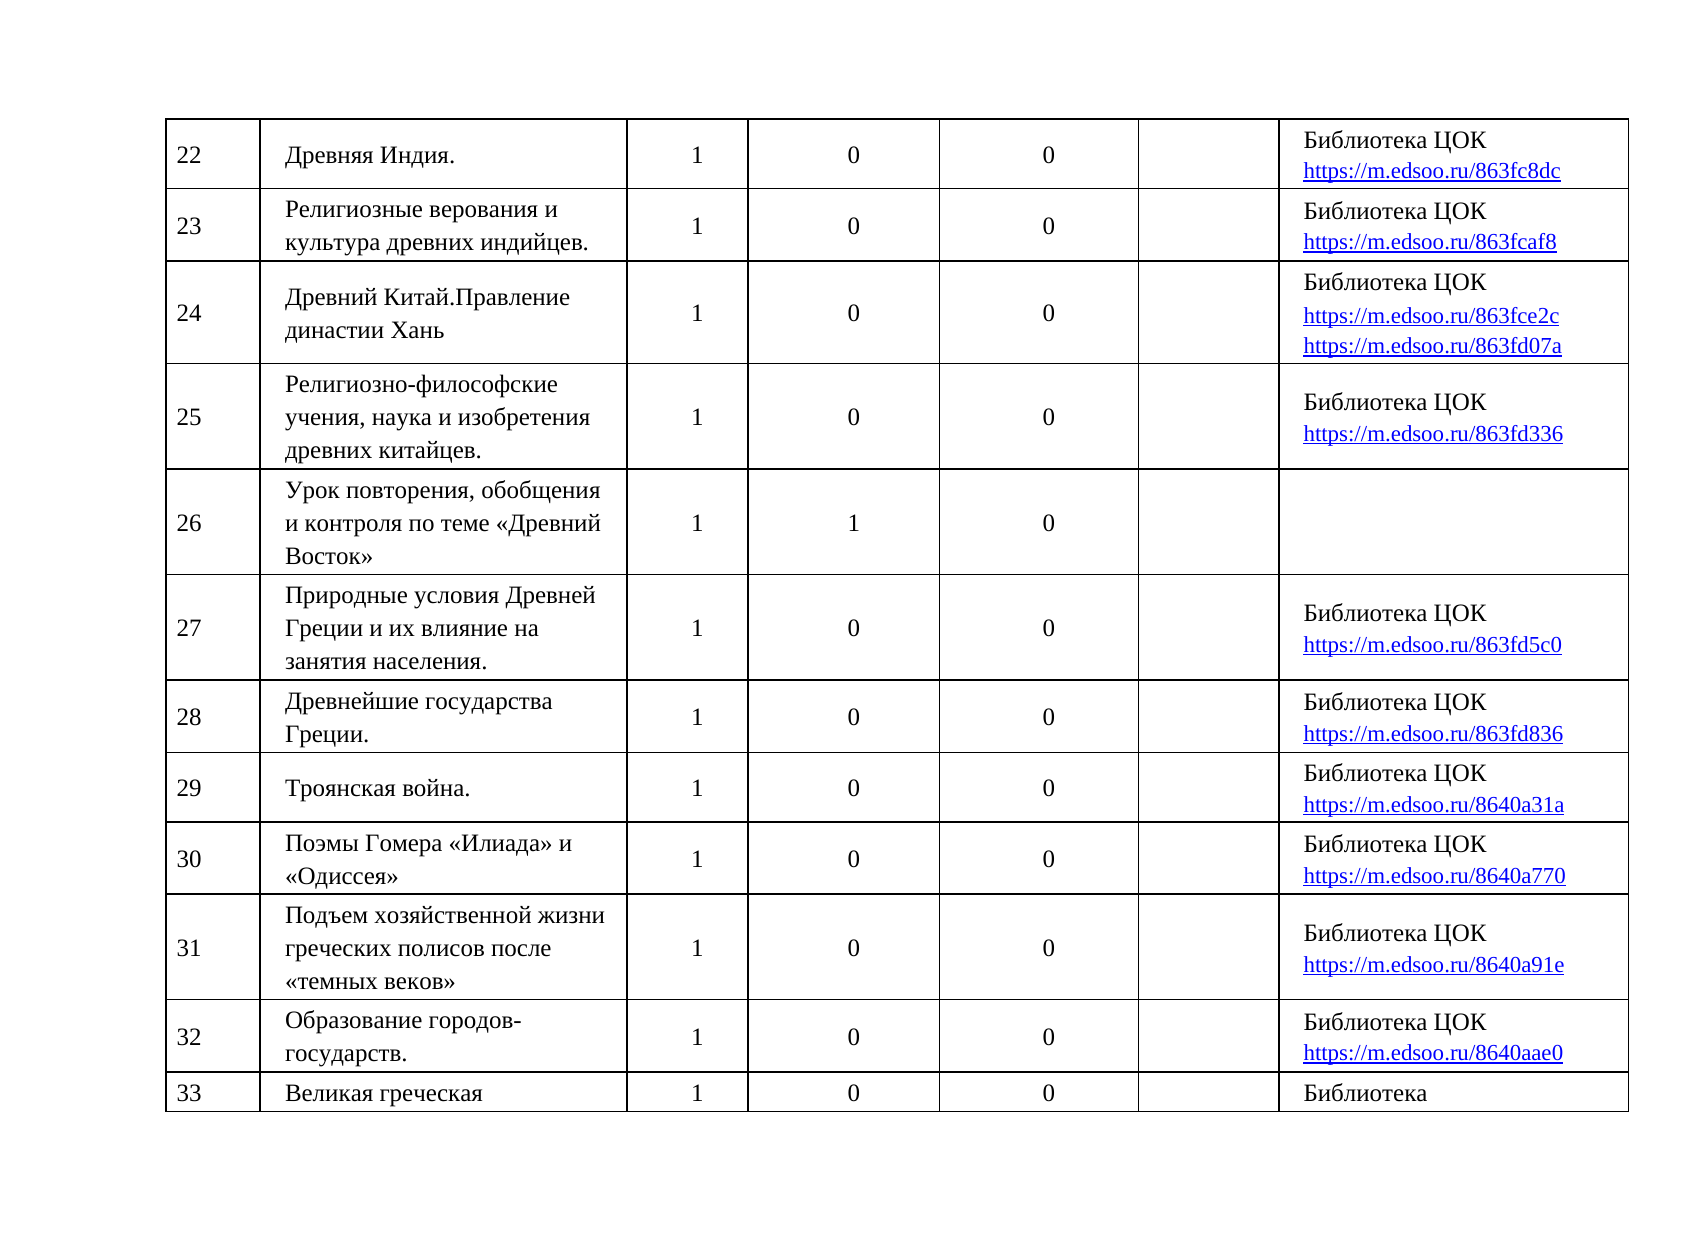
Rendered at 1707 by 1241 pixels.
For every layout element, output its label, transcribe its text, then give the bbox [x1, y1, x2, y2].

table_cell 32 [167, 1000, 259, 1071]
table_cell Религиозно-философские учения, наука и изобретения древних китайцев. [261, 364, 626, 468]
table_cell 28 [167, 681, 259, 751]
table_cell 31 [167, 895, 259, 999]
table_cell [1139, 364, 1278, 468]
table_cell [1280, 470, 1628, 573]
table_cell 0 [749, 1000, 939, 1071]
table_cell 1 [628, 895, 747, 999]
table_cell Библиотека ЦОК https://m.edsoo.ru/8640a91e [1280, 895, 1628, 999]
table_cell 0 [749, 753, 939, 821]
table_cell [1139, 681, 1278, 751]
table_cell Библиотека ЦОК https://m.edsoo.ru/8640aae0 [1280, 1000, 1628, 1071]
table_cell 0 [749, 364, 939, 468]
table_cell Древняя Индия. [261, 120, 626, 188]
table_cell 0 [940, 575, 1138, 679]
table_cell 30 [167, 823, 259, 893]
table_cell Библиотека ЦОК https://m.edsoo.ru/863fd336 [1280, 364, 1628, 468]
table_cell 23 [167, 189, 259, 260]
table_cell 1 [628, 823, 747, 893]
table_cell Урок повторения, обобщения и контроля по теме «Древний Восток» [261, 470, 626, 573]
table_cell 27 [167, 575, 259, 679]
table_cell 0 [749, 823, 939, 893]
table_cell 33 [167, 1073, 259, 1111]
table_cell 0 [749, 681, 939, 751]
table_cell 0 [940, 262, 1138, 363]
table_cell [1139, 895, 1278, 999]
table_cell 1 [749, 470, 939, 573]
table_cell [1139, 189, 1278, 260]
table_cell Подъем хозяйственной жизни греческих полисов после «темных веков» [261, 895, 626, 999]
table_cell Библиотека ЦОК https://m.edsoo.ru/863fce2c https://m.edsoo.ru/863fd07a [1280, 262, 1628, 363]
table_cell 0 [940, 681, 1138, 751]
table_cell 29 [167, 753, 259, 821]
table_cell 0 [940, 823, 1138, 893]
table_cell 1 [628, 681, 747, 751]
table_cell [1139, 753, 1278, 821]
table_cell 0 [749, 1073, 939, 1111]
table_cell Поэмы Гомера «Илиада» и «Одиссея» [261, 823, 626, 893]
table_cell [261, 1073, 626, 1111]
table_cell 0 [940, 189, 1138, 260]
table_cell 0 [749, 575, 939, 679]
table_cell 1 [628, 1000, 747, 1071]
table_cell [1139, 1000, 1278, 1071]
table_cell Библиотека ЦОК https://m.edsoo.ru/863fd836 [1280, 681, 1628, 751]
table_cell 0 [749, 262, 939, 363]
table_cell 24 [167, 262, 259, 363]
table_cell 0 [940, 753, 1138, 821]
table_cell [1139, 120, 1278, 188]
table_cell 0 [940, 120, 1138, 188]
table_cell Троянская война. [261, 753, 626, 821]
table_cell 0 [940, 1000, 1138, 1071]
table_cell 0 [940, 1073, 1138, 1111]
table_cell 1 [628, 262, 747, 363]
table_cell Религиозные верования и культура древних индийцев. [261, 189, 626, 260]
table_cell 0 [940, 895, 1138, 999]
table_cell 0 [940, 470, 1138, 573]
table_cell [1280, 1073, 1628, 1111]
table_cell Древнейшие государства Греции. [261, 681, 626, 751]
table_cell Библиотека ЦОК https://m.edsoo.ru/863fcaf8 [1280, 189, 1628, 260]
table_cell Библиотека ЦОК https://m.edsoo.ru/863fc8dc [1280, 120, 1628, 188]
table_cell Природные условия Древней Греции и их влияние на занятия населения. [261, 575, 626, 679]
table_cell [1139, 1073, 1278, 1111]
table_cell 25 [167, 364, 259, 468]
table_cell Библиотека ЦОК https://m.edsoo.ru/8640a770 [1280, 823, 1628, 893]
table_cell [1139, 262, 1278, 363]
table_cell 1 [628, 364, 747, 468]
table_cell 22 [167, 120, 259, 188]
table_cell Библиотека ЦОК https://m.edsoo.ru/8640a31a [1280, 753, 1628, 821]
table_cell Образование городов-государств. [261, 1000, 626, 1071]
table_cell 0 [749, 189, 939, 260]
table_cell 0 [749, 895, 939, 999]
table_cell 0 [749, 120, 939, 188]
table_cell [1139, 575, 1278, 679]
table_cell [1139, 823, 1278, 893]
table_cell 26 [167, 470, 259, 573]
table_cell 1 [628, 753, 747, 821]
table_cell Древний Китай.Правление династии Хань [261, 262, 626, 363]
table_cell 1 [628, 575, 747, 679]
table_cell 0 [940, 364, 1138, 468]
table_cell 1 [628, 120, 747, 188]
table_cell 1 [628, 1073, 747, 1111]
table_cell 1 [628, 470, 747, 573]
table_cell [1139, 470, 1278, 573]
table_cell 1 [628, 189, 747, 260]
table_cell Библиотека ЦОК https://m.edsoo.ru/863fd5c0 [1280, 575, 1628, 679]
